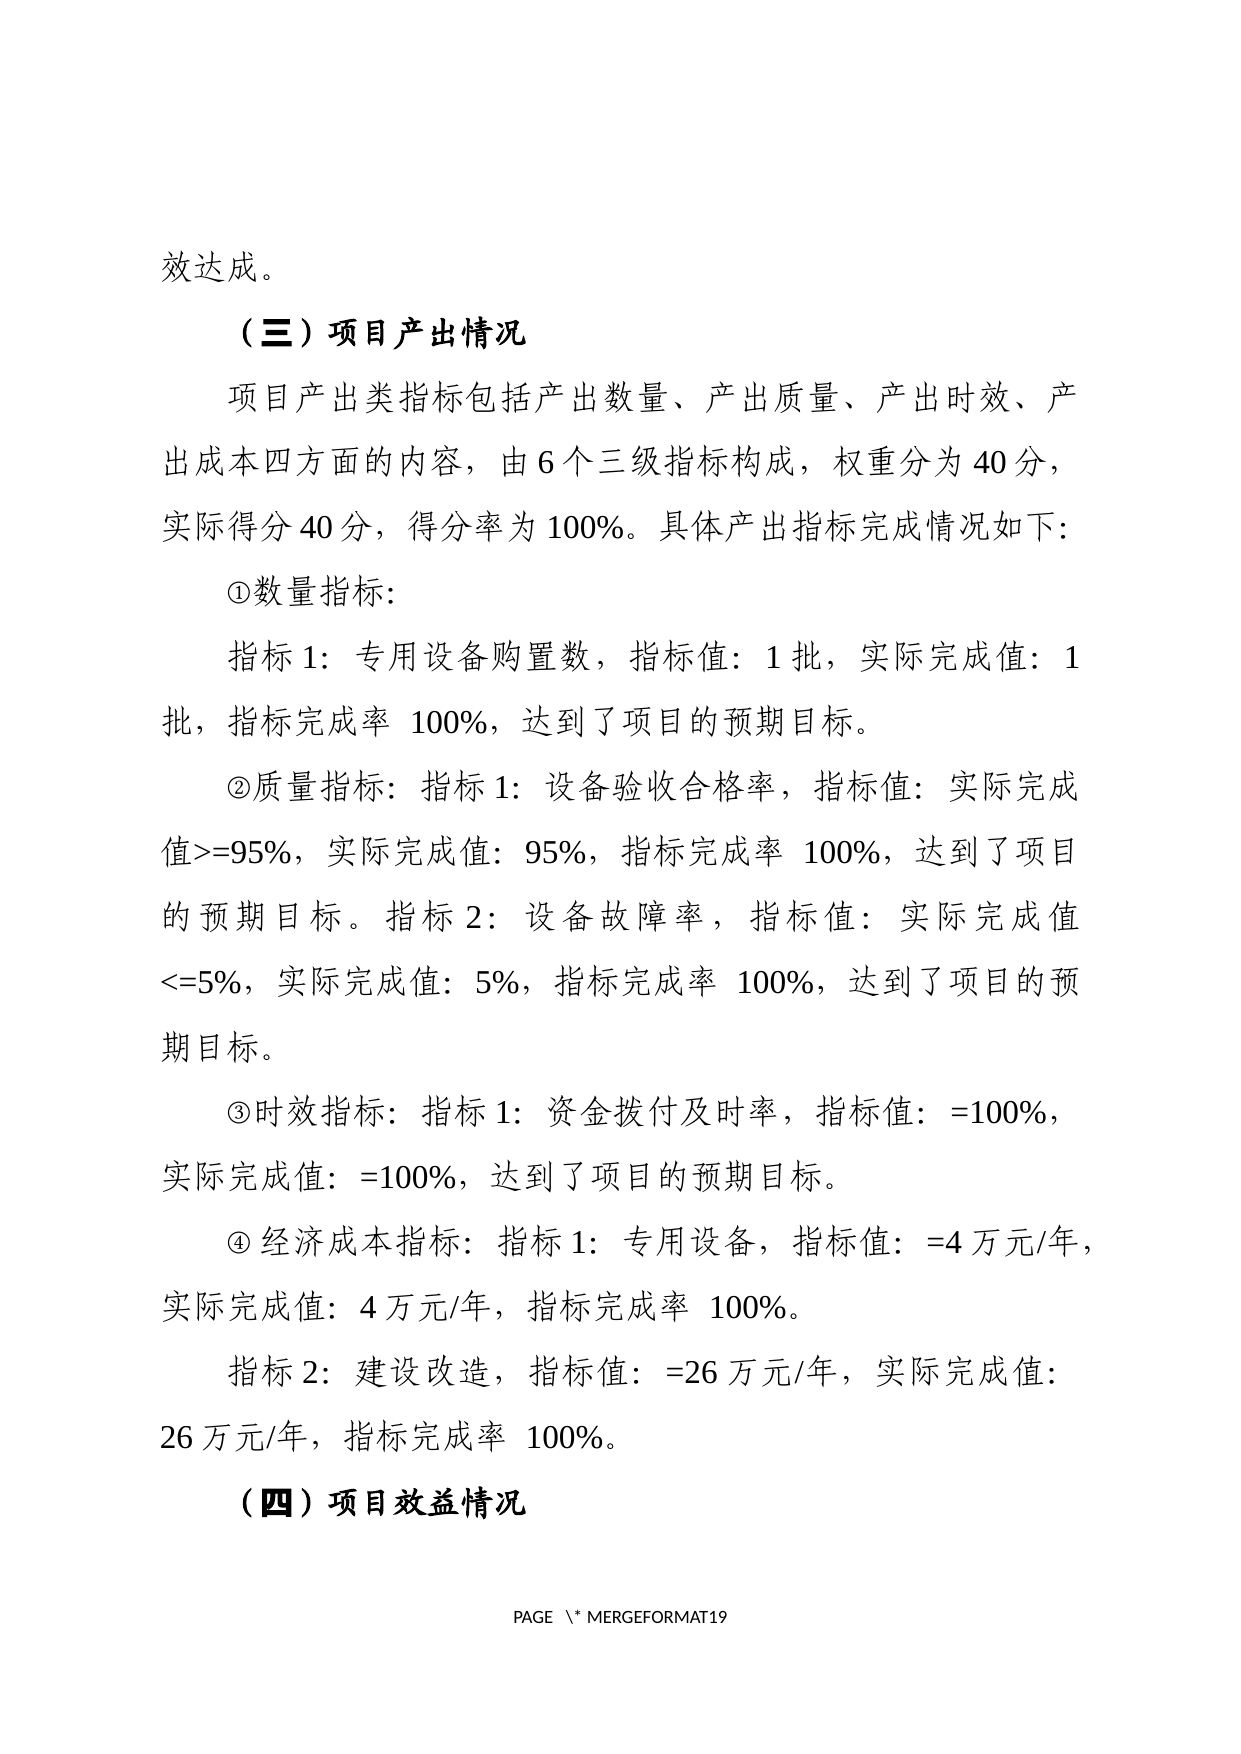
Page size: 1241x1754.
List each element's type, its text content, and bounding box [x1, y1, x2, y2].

text ①数量指标： [159, 558, 1081, 623]
list 项目产出情况 [159, 298, 1081, 363]
text 项目产出类指标包括产出数量、产出质量、产出时效、产出成本四方面的内容，由6个三级指标构成，权重分为40分，实际得分40分，得分率为100%。具体产出指标完成情况如下： [159, 363, 1081, 558]
text ②质量指标：指标1：设备验收合格率，指标值：实际完成值>=95%，实际完成值：95%，指标完成率 100%，达到了项目的预期目标。指标2：设备故障率，指标值：实际完成值<=5%，实际完成值：5%，指标完成率 100%，达到了项目的预期目标。 [159, 753, 1081, 1078]
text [159, 233, 1081, 298]
text 指标1：专用设备购置数，指标值：1批，实际完成值：1批，指标完成率 100%，达到了项目的预期目标。 [159, 623, 1081, 753]
list 项目效益情况 [159, 1468, 1081, 1533]
text ③时效指标：指标1：资金拨付及时率，指标值：=100%，实际完成值：=100%，达到了项目的预期目标。 [159, 1078, 1081, 1208]
text 指标2：建设改造，指标值：=26万元/年，实际完成值：26万元/年，指标完成率 100%。 [159, 1338, 1081, 1468]
text ④经济成本指标：指标1：专用设备，指标值：=4万元/年，实际完成值：4万元/年，指标完成率 100%。 [159, 1208, 1081, 1338]
